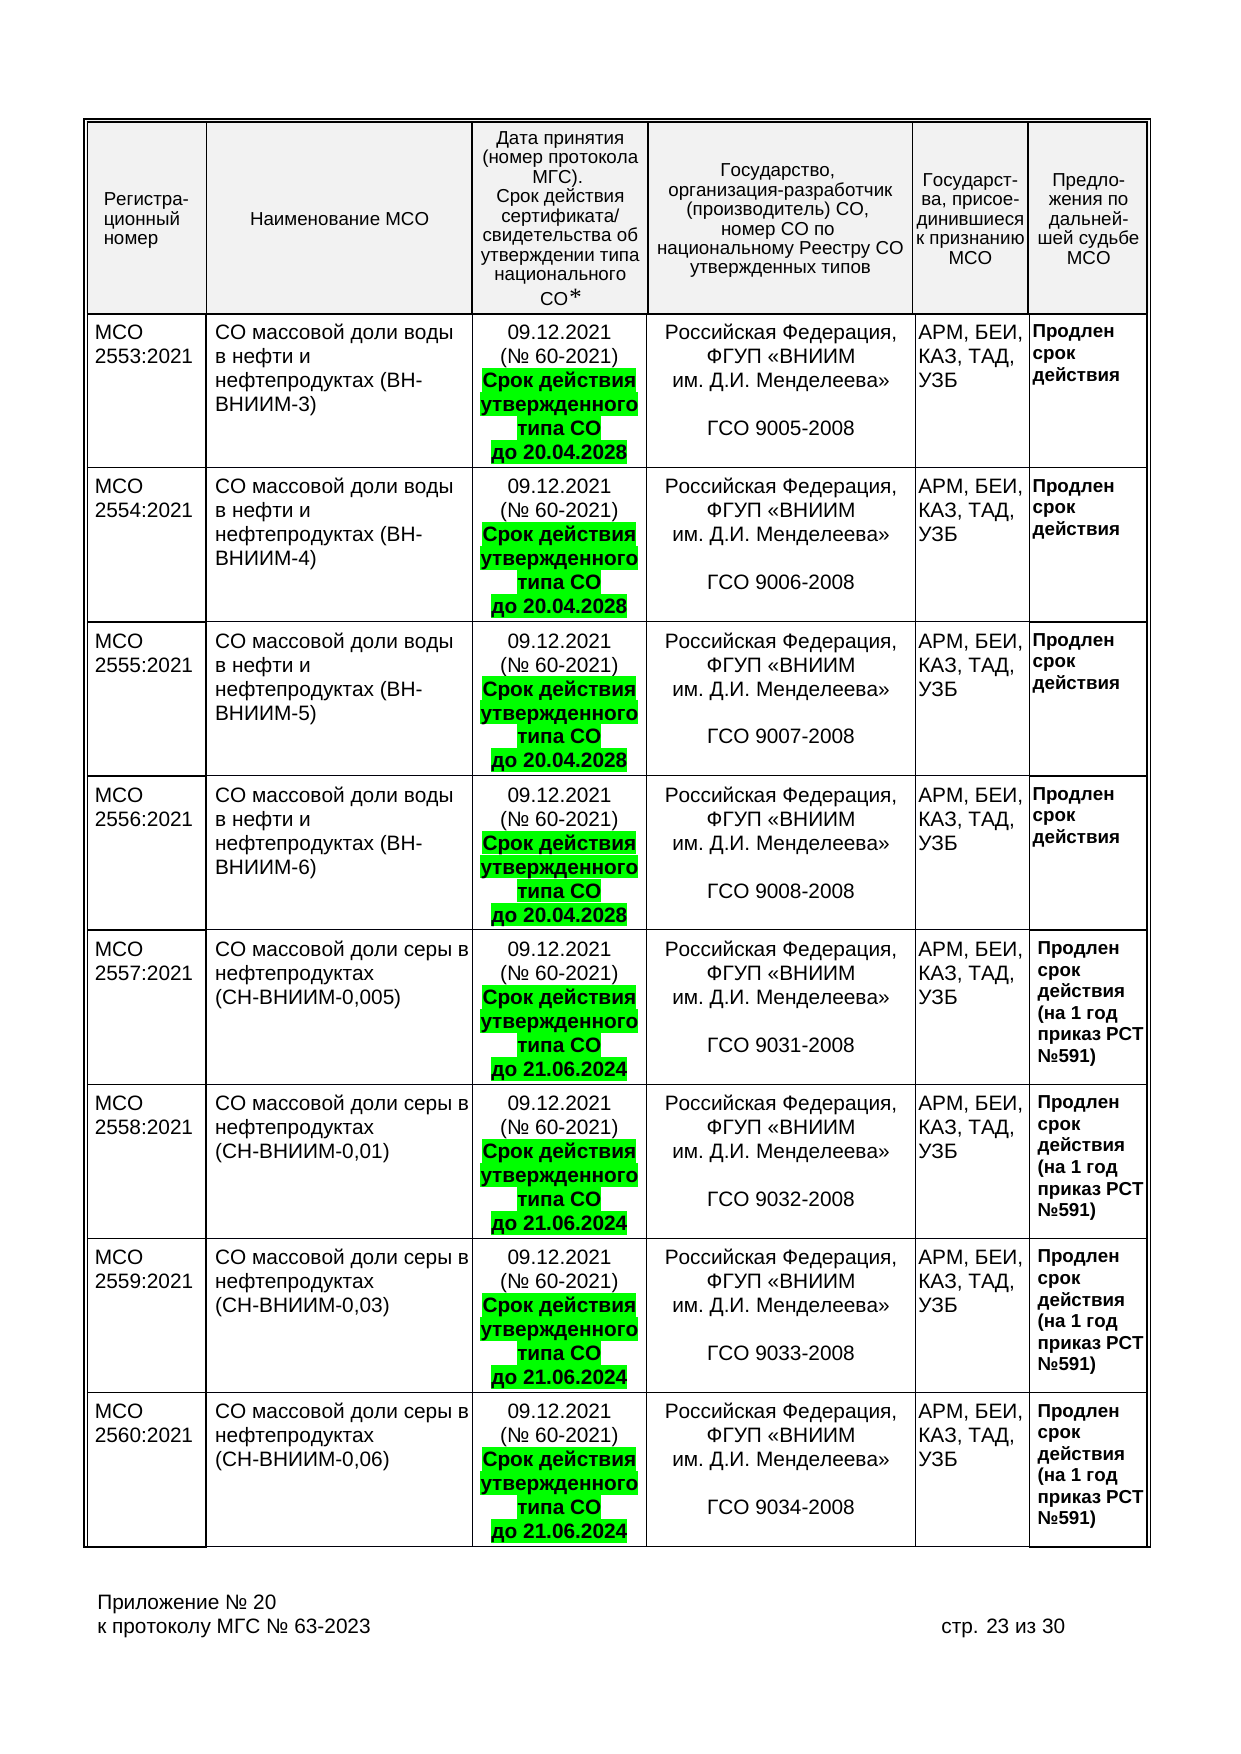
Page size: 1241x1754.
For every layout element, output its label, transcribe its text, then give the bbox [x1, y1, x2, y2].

table_header Дата принятия (номер протокола МГС). Срок действия сертификата/ свидетельства об утверждении типа национального СО* [473, 123, 647, 313]
table_cell СО массовой доли воды в нефти и нефтепродуктах (ВН-ВНИИМ-4) [207, 468, 472, 621]
table_header Государст-ва, присое-динившиеся к признанию МСО [913, 123, 1027, 313]
table_header Наименование МСО [207, 123, 471, 313]
table_cell 09.12.2021 (№ 60-2021) Срок действия утвержденного типа СО до 20.04.2028 [473, 622, 646, 775]
table_cell Российская Федерация, ФГУП «ВНИИМ им. Д.И. Менделеева» ГСО 9005-2008 [647, 315, 915, 467]
table_cell Российская Федерация, ФГУП «ВНИИМ им. Д.И. Менделеева» ГСО 9007-2008 [647, 622, 915, 775]
table_cell АРМ, БЕИ, КАЗ, ТАД, УЗБ [916, 1085, 1029, 1238]
table_cell Российская Федерация, ФГУП «ВНИИМ им. Д.И. Менделеева» ГСО 9032-2008 [647, 1085, 915, 1238]
table_cell СО массовой доли воды в нефти и нефтепродуктах (ВН-ВНИИМ-5) [207, 622, 472, 775]
table_cell МСО 2559:2021 [88, 1239, 205, 1392]
table_cell СО массовой доли серы в нефтепродуктах (СН-ВНИИМ-0,005) [207, 930, 472, 1083]
table_cell Продлен срок действия [1030, 468, 1146, 621]
table_cell СО массовой доли серы в нефтепродуктах (СН-ВНИИМ-0,06) [207, 1393, 472, 1546]
table_cell Продлен срок действия [1030, 777, 1146, 929]
table_cell АРМ, БЕИ, КАЗ, ТАД, УЗБ [916, 315, 1029, 467]
table_cell МСО 2554:2021 [88, 468, 205, 621]
table_cell 09.12.2021 (№ 60-2021) Срок действия утвержденного типа СО до 21.06.2024 [473, 1085, 646, 1238]
table_cell МСО 2560:2021 [88, 1393, 205, 1546]
table_cell Российская Федерация, ФГУП «ВНИИМ им. Д.И. Менделеева» ГСО 9033-2008 [647, 1239, 915, 1392]
table_cell АРМ, БЕИ, КАЗ, ТАД, УЗБ [916, 930, 1029, 1083]
table_cell Продлен срок действия (на 1 год приказ РСТ №591) [1030, 1239, 1146, 1392]
table_cell СО массовой доли воды в нефти и нефтепродуктах (ВН-ВНИИМ-3) [207, 315, 472, 467]
table_cell АРМ, БЕИ, КАЗ, ТАД, УЗБ [916, 468, 1029, 621]
table_cell Российская Федерация, ФГУП «ВНИИМ им. Д.И. Менделеева» ГСО 9008-2008 [647, 776, 915, 929]
table_cell МСО 2553:2021 [88, 315, 205, 467]
table_cell СО массовой доли воды в нефти и нефтепродуктах (ВН-ВНИИМ-6) [207, 776, 472, 929]
table_cell МСО 2558:2021 [88, 1085, 205, 1238]
table_header Предло-жения по дальней-шей судьбе МСО [1029, 123, 1146, 313]
table_cell Продлен срок действия (на 1 год приказ РСТ №591) [1030, 931, 1146, 1083]
table_cell 09.12.2021 (№ 60-2021) Срок действия утвержденного типа СО до 21.06.2024 [473, 1239, 646, 1392]
table_cell Российская Федерация, ФГУП «ВНИИМ им. Д.И. Менделеева» ГСО 9034-2008 [647, 1393, 915, 1546]
table_cell СО массовой доли серы в нефтепродуктах (СН-ВНИИМ-0,01) [207, 1085, 472, 1238]
table_cell Продлен срок действия [1030, 315, 1146, 467]
table_cell Российская Федерация, ФГУП «ВНИИМ им. Д.И. Менделеева» ГСО 9031-2008 [647, 930, 915, 1083]
table_cell МСО 2555:2021 [88, 623, 205, 775]
table_cell Продлен срок действия (на 1 год приказ РСТ №591) [1030, 1085, 1146, 1238]
table_cell 09.12.2021 (№ 60-2021) Срок действия утвержденного типа СО до 21.06.2024 [473, 1393, 646, 1546]
table_header Государство, организация-разработчик (производитель) СО, номер СО по национальному Реестру СО утвержденных типов [649, 123, 912, 313]
table_cell 09.12.2021 (№ 60-2021) Срок действия утвержденного типа СО до 21.06.2024 [473, 930, 646, 1083]
table_cell АРМ, БЕИ, КАЗ, ТАД, УЗБ [916, 622, 1029, 775]
table_cell Российская Федерация, ФГУП «ВНИИМ им. Д.И. Менделеева» ГСО 9006-2008 [647, 468, 915, 621]
table_header Регистра-ционный номер [88, 123, 206, 313]
table_cell 09.12.2021 (№ 60-2021) Срок действия утвержденного типа СО до 20.04.2028 [473, 468, 646, 621]
table_cell АРМ, БЕИ, КАЗ, ТАД, УЗБ [916, 1239, 1029, 1392]
table_cell АРМ, БЕИ, КАЗ, ТАД, УЗБ [916, 776, 1029, 929]
table_cell Продлен срок действия [1030, 623, 1146, 775]
table_cell МСО 2556:2021 [88, 777, 205, 929]
table_cell 09.12.2021 (№ 60-2021) Срок действия утвержденного типа СО до 20.04.2028 [473, 776, 646, 929]
table_cell СО массовой доли серы в нефтепродуктах (СН-ВНИИМ-0,03) [207, 1239, 472, 1392]
table_cell АРМ, БЕИ, КАЗ, ТАД, УЗБ [916, 1393, 1029, 1546]
table_cell 09.12.2021 (№ 60-2021) Срок действия утвержденного типа СО до 20.04.2028 [473, 315, 646, 467]
table_cell Продлен срок действия (на 1 год приказ РСТ №591) [1030, 1393, 1146, 1546]
table_cell МСО 2557:2021 [88, 931, 205, 1083]
